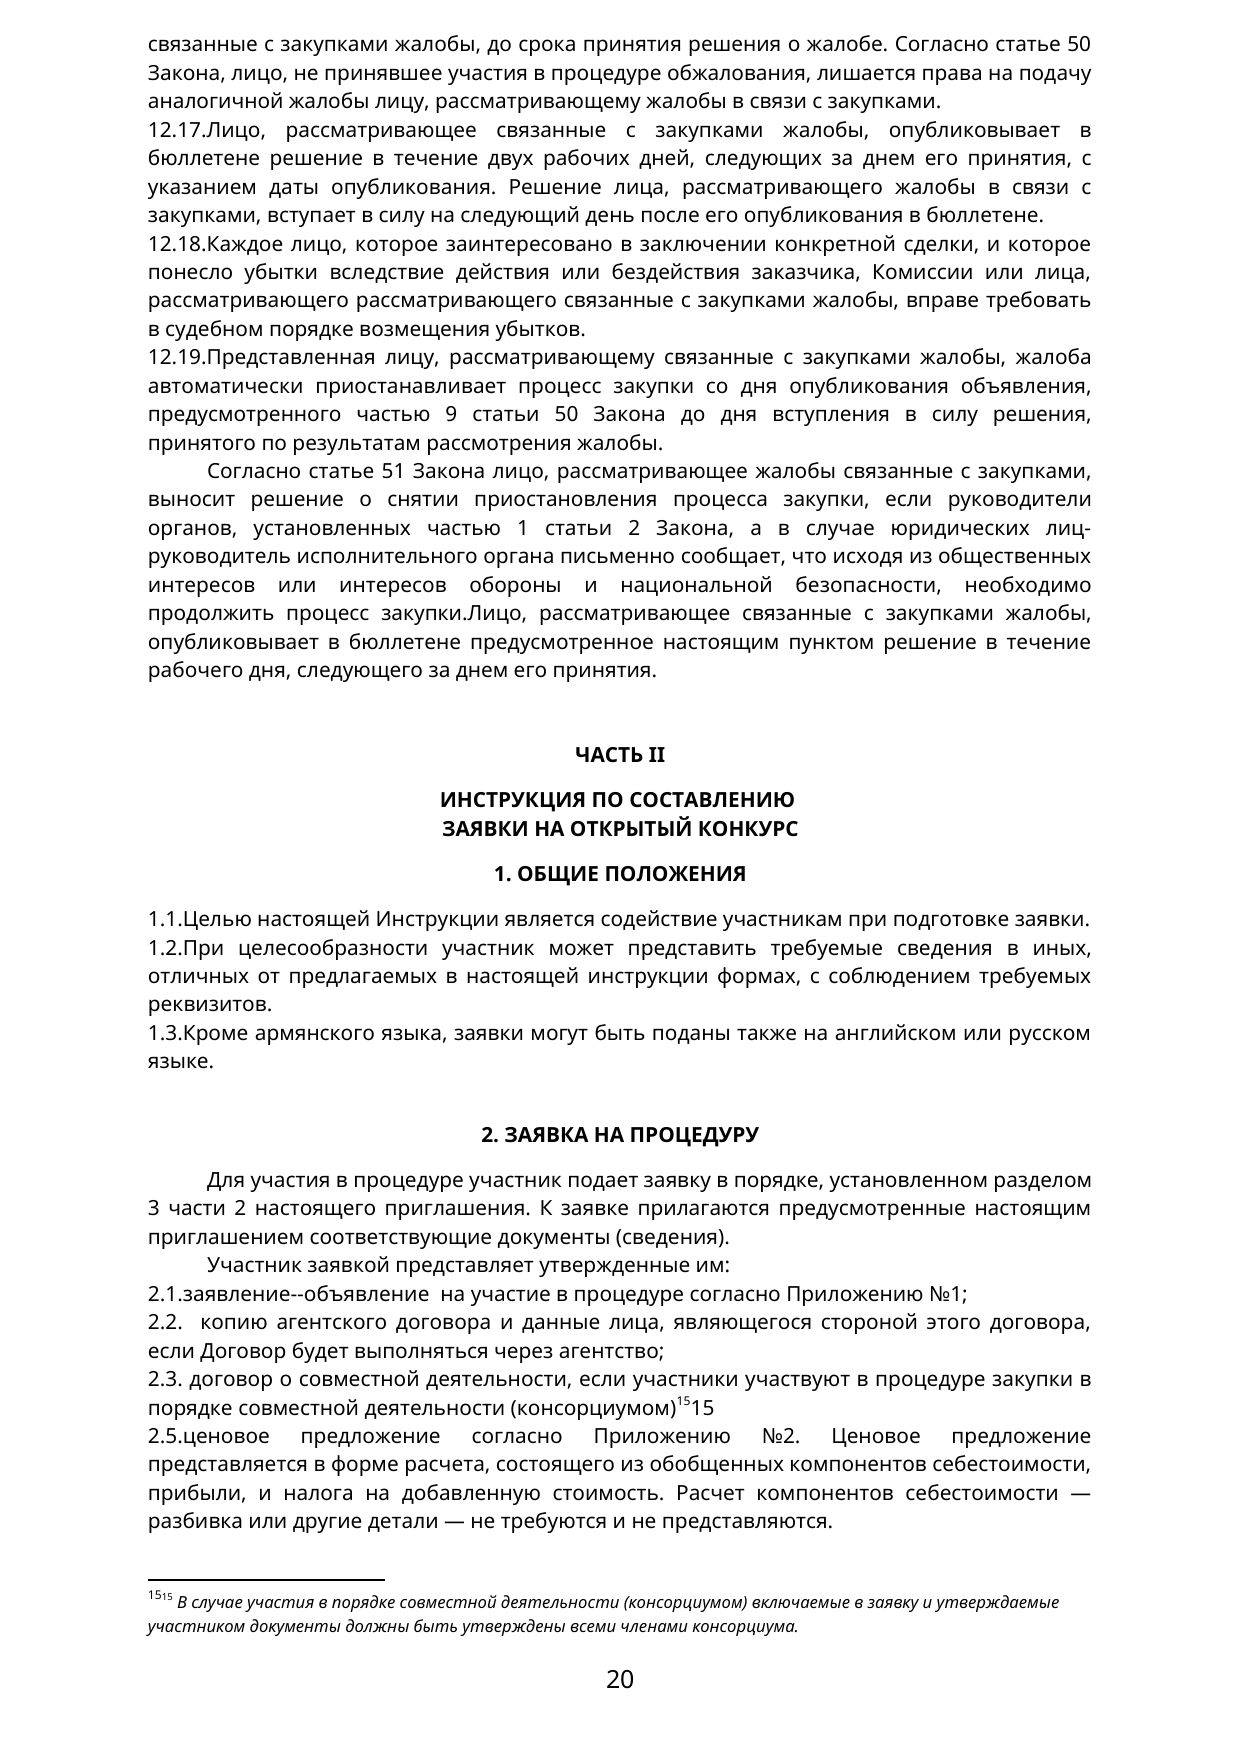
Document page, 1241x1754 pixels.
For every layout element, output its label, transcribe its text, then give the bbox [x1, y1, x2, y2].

text 1.3.Кроме армянского языка, заявки могут быть поданы также на английском или русском языке. [148, 1018, 1092, 1075]
text 2. ЗАЯВКА НА ПРОЦЕДУРУ [148, 1120, 1092, 1148]
text Участник заявкой представляет утвержденные им: [148, 1250, 1092, 1279]
text 1. ОБЩИЕ ПОЛОЖЕНИЯ [148, 859, 1092, 888]
text 2.5.ценовое предложение согласно Приложению №2. Ценовое предложение представляется в форме расчета, состоящего из обобщенных компонентов себестоимости, прибыли, и налога на добавленную стоимость. Расчет компонентов себестоимости — разбивка или другие детали — не требуются и не представляются. [148, 1421, 1092, 1535]
text 12.19.Представленная лицу, рассматривающему связанные с закупками жалобы, жалоба автоматически приостанавливает процесс закупки со дня опубликования объявления, предусмотренного частью 9 статьи 50 Закона до дня вступления в силу решения, принятого по результатам рассмотрения жалобы. [148, 342, 1092, 456]
text ИНСТРУКЦИЯ ПО СОСТАВЛЕНИЮ ЗАЯВКИ НА ОТКРЫТЫЙ КОНКУРС [148, 786, 1092, 842]
text 2.1.заявление--объявлениe на участие в процедуре согласно Приложению №1; [148, 1279, 1092, 1307]
text ЧАСТЬ II [148, 741, 1092, 769]
text 12.18.Каждое лицо, которое заинтересовано в заключении конкретной сделки, и которое понесло убытки вследствие действия или бездействия заказчика, Комиссии или лица, рассматривающего рассматривающего связанные с закупками жалобы, вправе требовать в судебном порядке возмещения убытков. [148, 229, 1092, 342]
text Для участия в процедуре участник подает заявку в порядке, установленном разделом 3 части 2 настоящего приглашения. К заявке прилагаются предусмотренные настоящим приглашением соответствующие документы (сведения). [148, 1165, 1092, 1250]
text 1.1.Целью настоящей Инструкции является содействие участникам при подготовке заявки. [148, 904, 1092, 933]
text Согласно статье 51 Закона лицо, рассматривающее жалобы связанные с закупками, выносит решение о снятии приостановления процесса закупки, если руководители органов, установленных частью 1 статьи 2 Закона, а в случае юридических лиц-руководитель исполнительного органа письменно сообщает, что исходя из общественных интересов или интересов обороны и национальной безопасности, необходимо продолжить процесс закупки.Лицо, рассматривающее связанные с закупками жалобы, опубликовывает в бюллетене предусмотренное настоящим пунктом решение в течение рабочего дня, следующего за днем его принятия. [148, 456, 1092, 684]
text 1.2.При целесообразности участник может представить требуемые сведения в иных, отличных от предлагаемых в настоящей инструкции формах, с соблюдением требуемых реквизитов. [148, 933, 1092, 1018]
text 2.2. копию агентского договора и данные лица, являющегося стороной этого договора, если Договор будет выполняться через агентство; [148, 1307, 1092, 1364]
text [148, 29, 1092, 115]
text 12.17.Лицо, рассматривающее связанные с закупками жалобы, опубликовывает в бюллетене решение в течение двух рабочих дней, следующих за днем его принятия, с указанием даты опубликования. Решение лица, рассматривающего жалобы в связи с закупками, вступает в силу на следующий день после его опубликования в бюллетене. [148, 115, 1092, 229]
text 2.3. договор о совместной деятельности, если участники участвуют в процедуре закупки в порядке совместной деятельности (консорциумом)15 [148, 1364, 1092, 1421]
